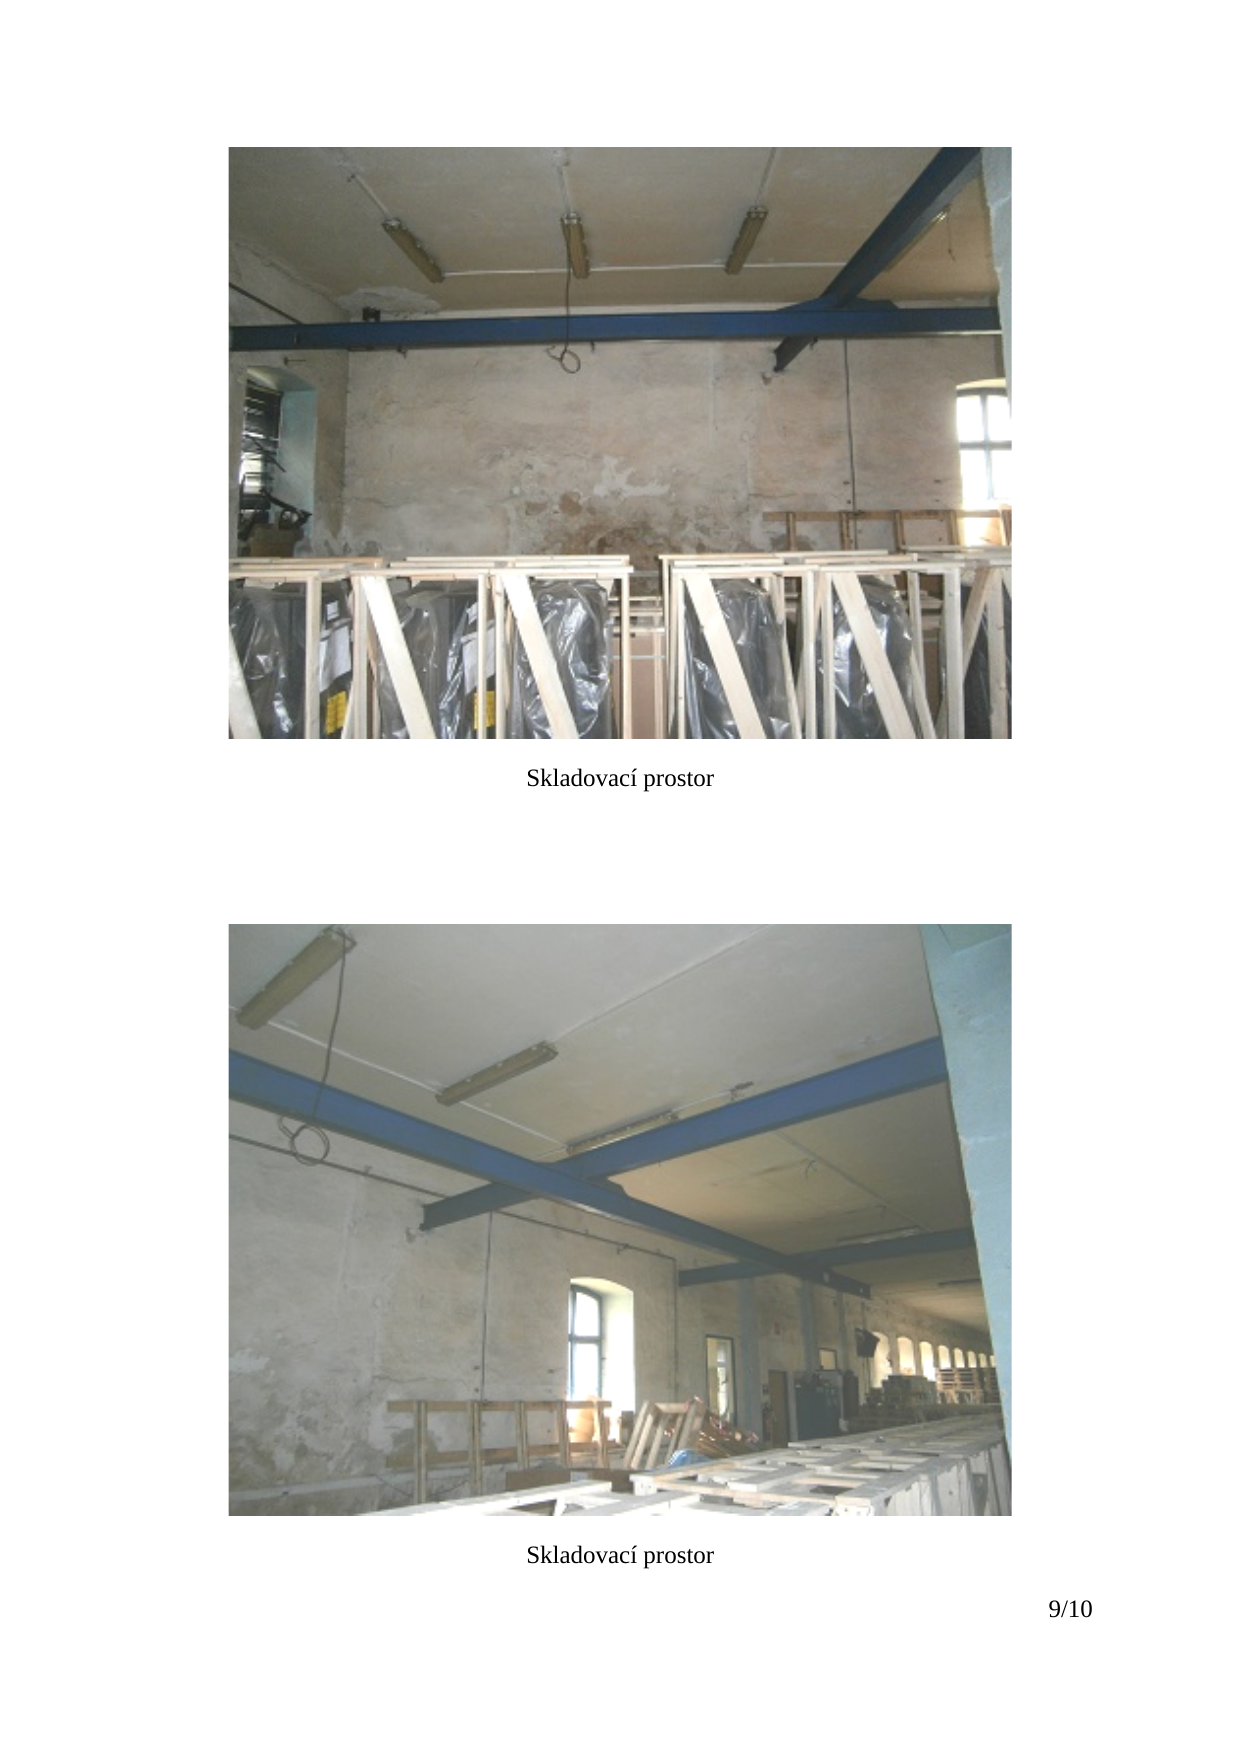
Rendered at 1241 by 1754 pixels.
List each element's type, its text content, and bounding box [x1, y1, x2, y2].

text Skladovací prostor [148, 1540, 1093, 1569]
text Skladovací prostor [148, 763, 1093, 792]
